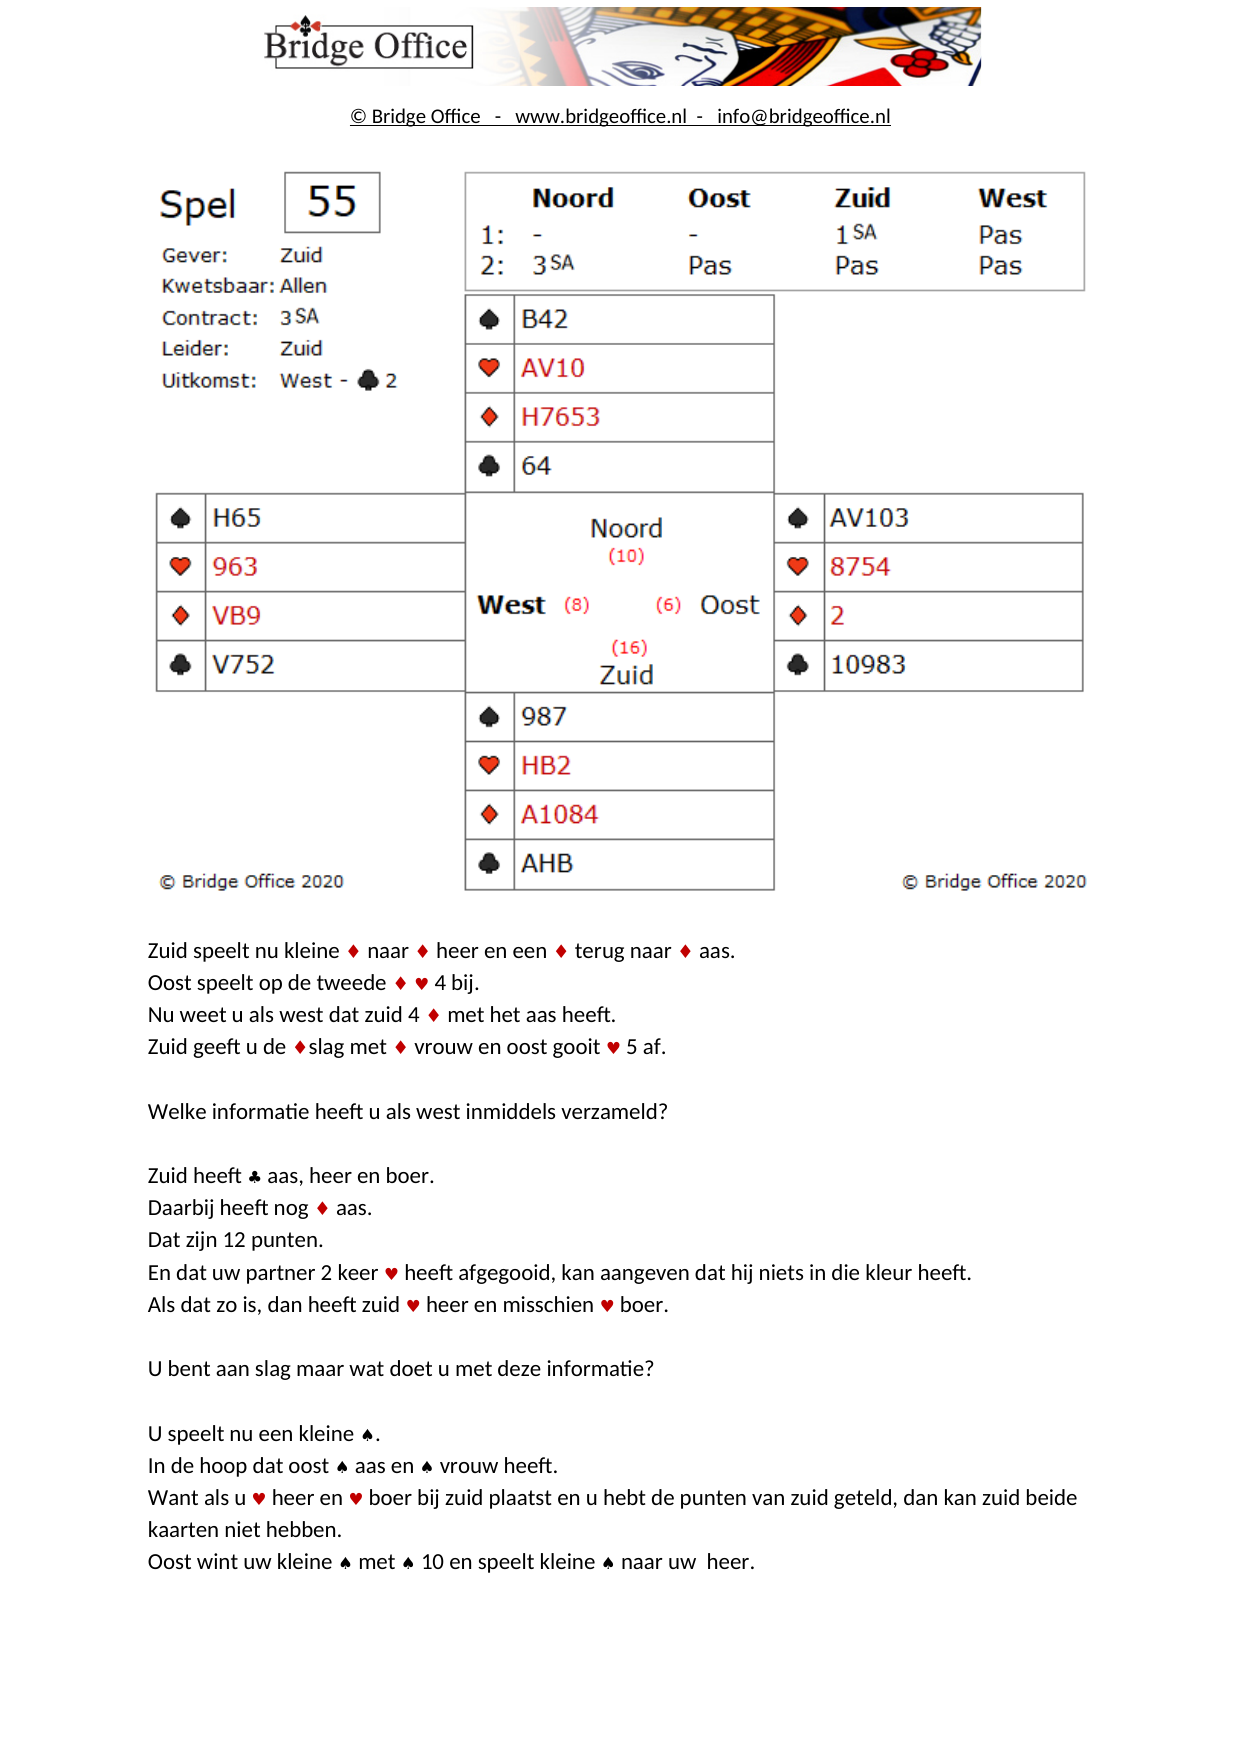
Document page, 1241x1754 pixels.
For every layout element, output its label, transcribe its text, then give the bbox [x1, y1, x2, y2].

text In de hoop dat oost ♠ aas en ♠ vrouw heeft. [148, 1451, 1093, 1479]
text Dat zijn 12 punten. [148, 1226, 1093, 1253]
text En dat uw partner 2 keer ♥ heeft afgegooid, kan aangeven dat hij niets in die kleur heeft. [148, 1258, 1093, 1286]
text Daarbij heeft nog ♦ aas. [148, 1193, 1093, 1221]
text Want als u ♥ heer en ♥ boer bij zuid plaatst en u hebt de punten van zuid geteld, dan kan zuid beide kaarten niet hebben. [148, 1483, 1093, 1543]
text Zuid speelt nu kleine ♦ naar ♦ heer en een ♦ terug naar ♦ aas. [148, 900, 1093, 964]
text U bent aan slag maar wat doet u met deze informatie? [148, 1354, 1093, 1382]
text Zuid geeft u de ♦slag met ♦ vrouw en oost gooit ♥ 5 af. [148, 1032, 1093, 1060]
picture [237, 7, 980, 85]
text Nu weet u als west dat zuid 4 ♦ met het aas heeft. [148, 1000, 1093, 1028]
text Zuid heeft ♣ aas, heer en boer. [148, 1161, 1093, 1189]
text Oost speelt op de tweede ♦ ♥ 4 bij. [148, 968, 1093, 996]
text U speelt nu een kleine ♠. [148, 1419, 1093, 1447]
text Welke informatie heeft u als west inmiddels verzameld? [148, 1097, 1093, 1125]
text Als dat zo is, dan heeft zuid ♥ heer en misschien ♥ boer. [148, 1290, 1093, 1318]
text Oost wint uw kleine ♠ met ♠ 10 en speelt kleine ♠ naar uw heer. [148, 1547, 1093, 1575]
picture [147, 160, 1093, 900]
